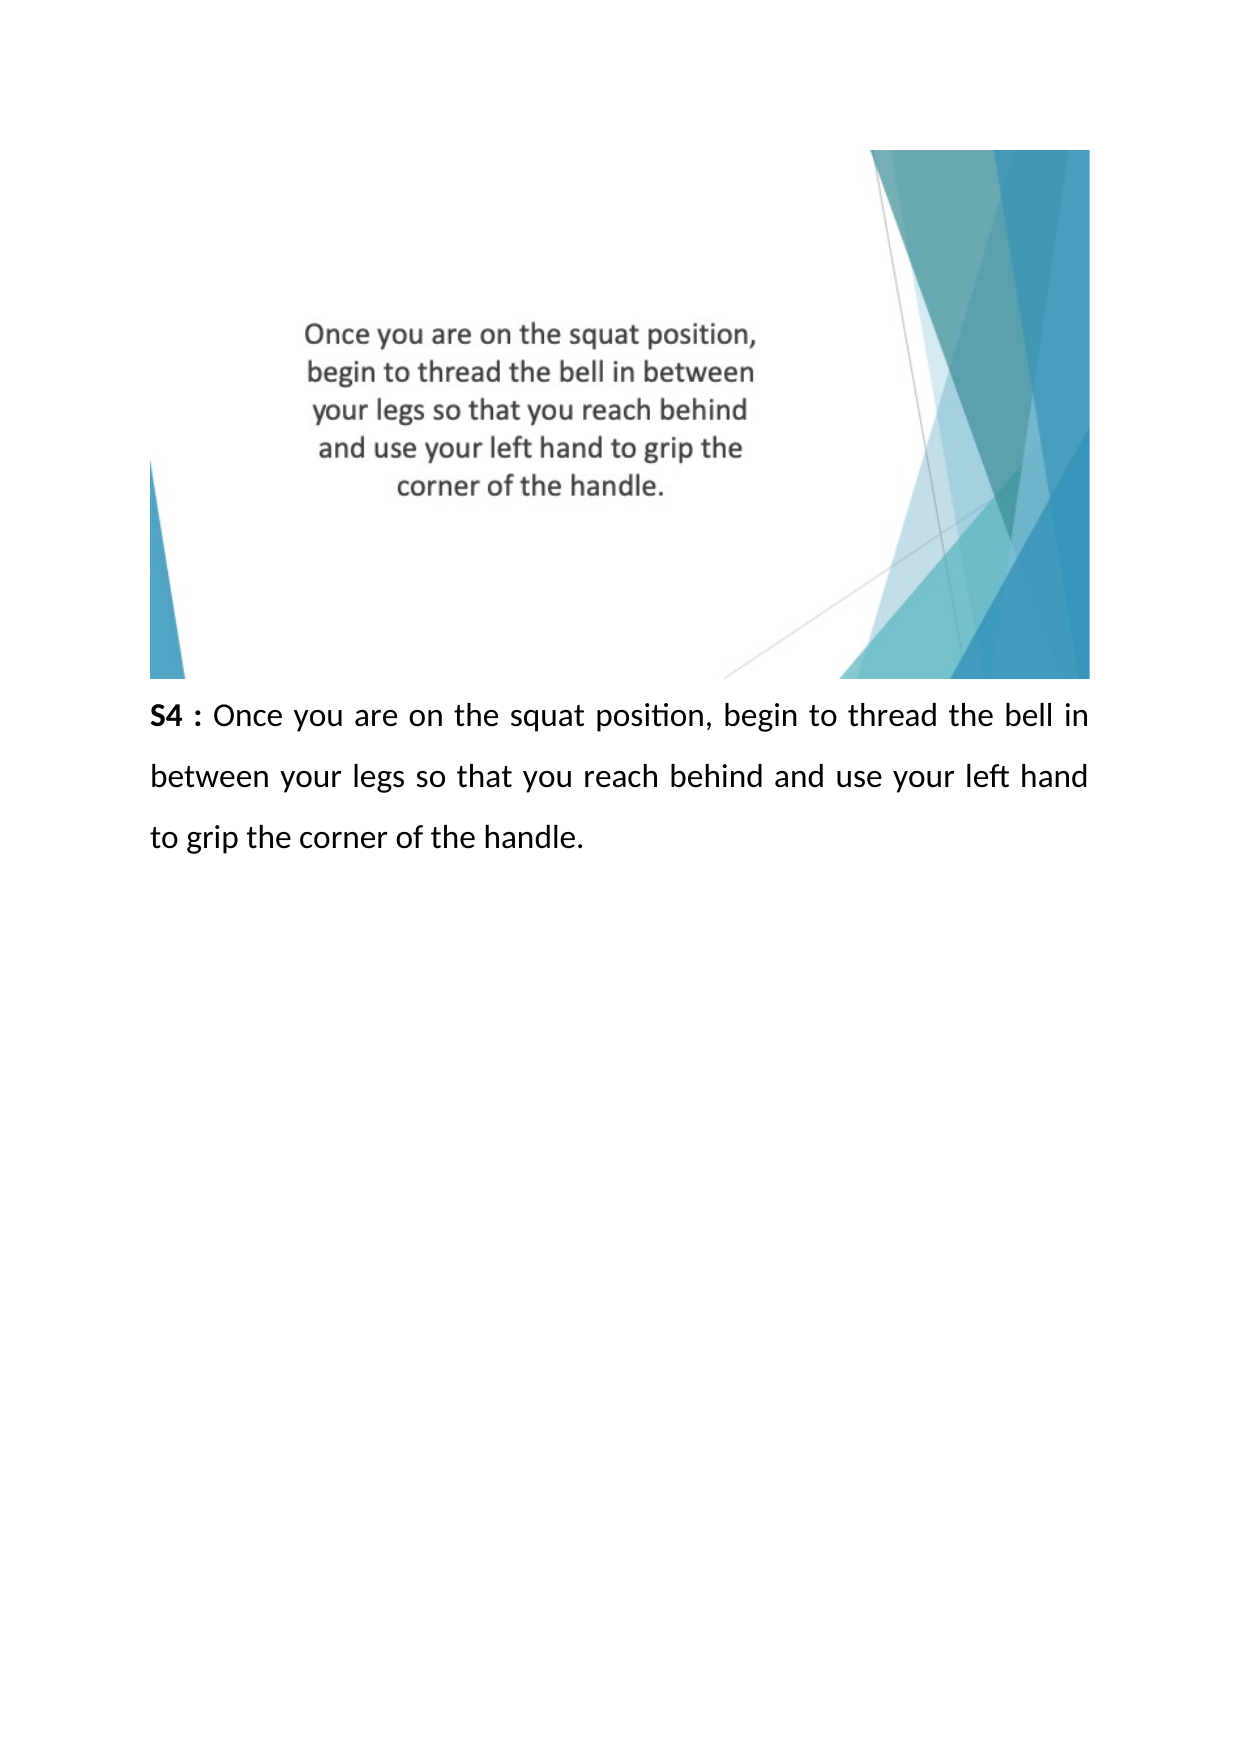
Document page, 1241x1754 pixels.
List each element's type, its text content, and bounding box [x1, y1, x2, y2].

picture [150, 150, 1090, 679]
text S4 : Once you are on the squat position, begin to thread the bell in between your legs so that you reach behind and use your left hand to grip the corner of the handle. [150, 694, 1090, 857]
